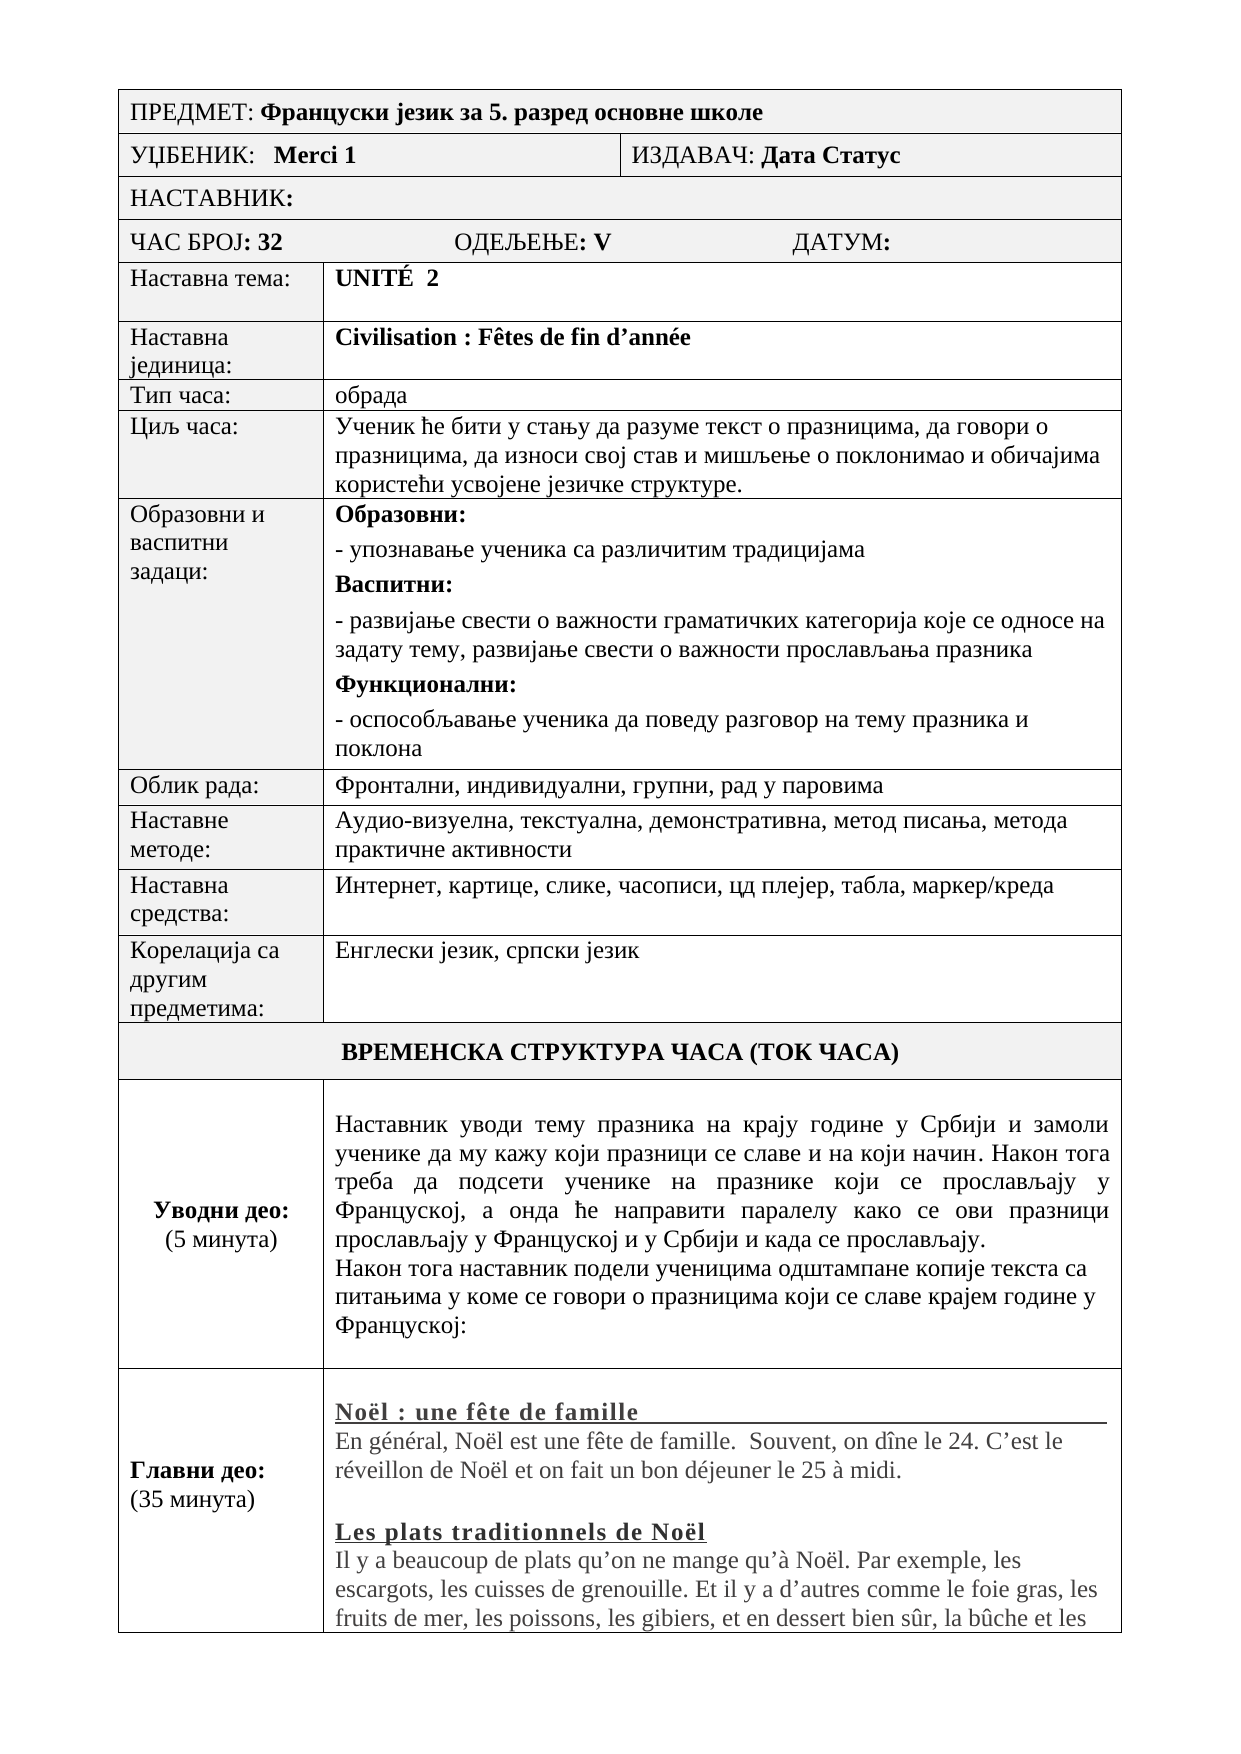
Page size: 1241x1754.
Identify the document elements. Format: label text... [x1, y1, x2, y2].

table_cell Образовни и васпитни задаци: [119, 499, 323, 769]
table_cell ОДЕЉЕЊЕ: V [443, 220, 781, 262]
table_cell обрада [324, 380, 1121, 410]
table_cell Корелација са другим предметима: [119, 936, 323, 1022]
table_cell Наставне методе: [119, 806, 323, 869]
table_cell Наставник уводи тему празника на крају године у Србији и замоли ученике да му кажу који празници се славе и на који начин. Након тога треба да подсети ученике на празнике који се прослављају у Француској, а онда ће направити паралелу како се ови празници прослављају у Француској и у Србији и када се прослављају. Након тога наставник подели ученицима одштампане копије текста са питањима у коме се говори о празницима који се славе крајем године у Француској: [324, 1080, 1121, 1368]
table_cell ИЗДАВАЧ: Дата Статус [621, 134, 1121, 176]
table_cell Аудио-визуелна, текстуална, демонстративна, метод писања, метода практичне активности [324, 806, 1121, 869]
table_header ПРЕДМЕТ: Француски језик за 5. разред основне школе [119, 90, 1121, 132]
table_cell НАСТАВНИК: [119, 177, 1121, 219]
table_cell УЏБЕНИК: Merci 1 [119, 134, 620, 176]
table_cell UNITÉ 2 [324, 263, 1121, 321]
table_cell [119, 1369, 323, 1632]
table_cell Фронтални, индивидуални, групни, рад у паровима [324, 770, 1121, 804]
table_cell Наставна средства: [119, 870, 323, 934]
table_cell Енглески језик, српски језик [324, 936, 1121, 1022]
table_cell Облик рада: [119, 770, 323, 804]
table_cell Ученик ће бити у стању да разуме текст о празницима, да говори о празницима, да износи свој став и мишљење о поклонимао и обичајима користећи усвојене језичке структуре. [324, 411, 1121, 498]
table_cell Наставна јединица: [119, 322, 323, 379]
table_cell ВРЕМЕНСКА СТРУКТУРА ЧАСА (ТОК ЧАСА) [119, 1023, 1121, 1079]
table_cell Интернет, картице, слике, часописи, цд плејер, табла, маркер/креда [324, 870, 1121, 934]
table_cell Civilisation : Fêtes de fin d’année [324, 322, 1121, 379]
table_cell ДАТУМ: [781, 220, 1121, 262]
table_cell Циљ часа: [119, 411, 323, 498]
table_cell Наставна тема: [119, 263, 323, 321]
table_cell Уводни део: (5 минута) [119, 1080, 323, 1368]
table_cell Образовни: - упознавање ученика са различитим традицијама Васпитни: - развијање свести о важности граматичких категорија које се односе на задату тему, развијање свести о важности прослављања празника Функционални: - оспособљавање ученика да поведу разговор на тему празника и поклона [324, 499, 1121, 769]
table_cell ЧАС БРОЈ: 32 [119, 220, 443, 262]
table_cell Тип часа: [119, 380, 323, 410]
